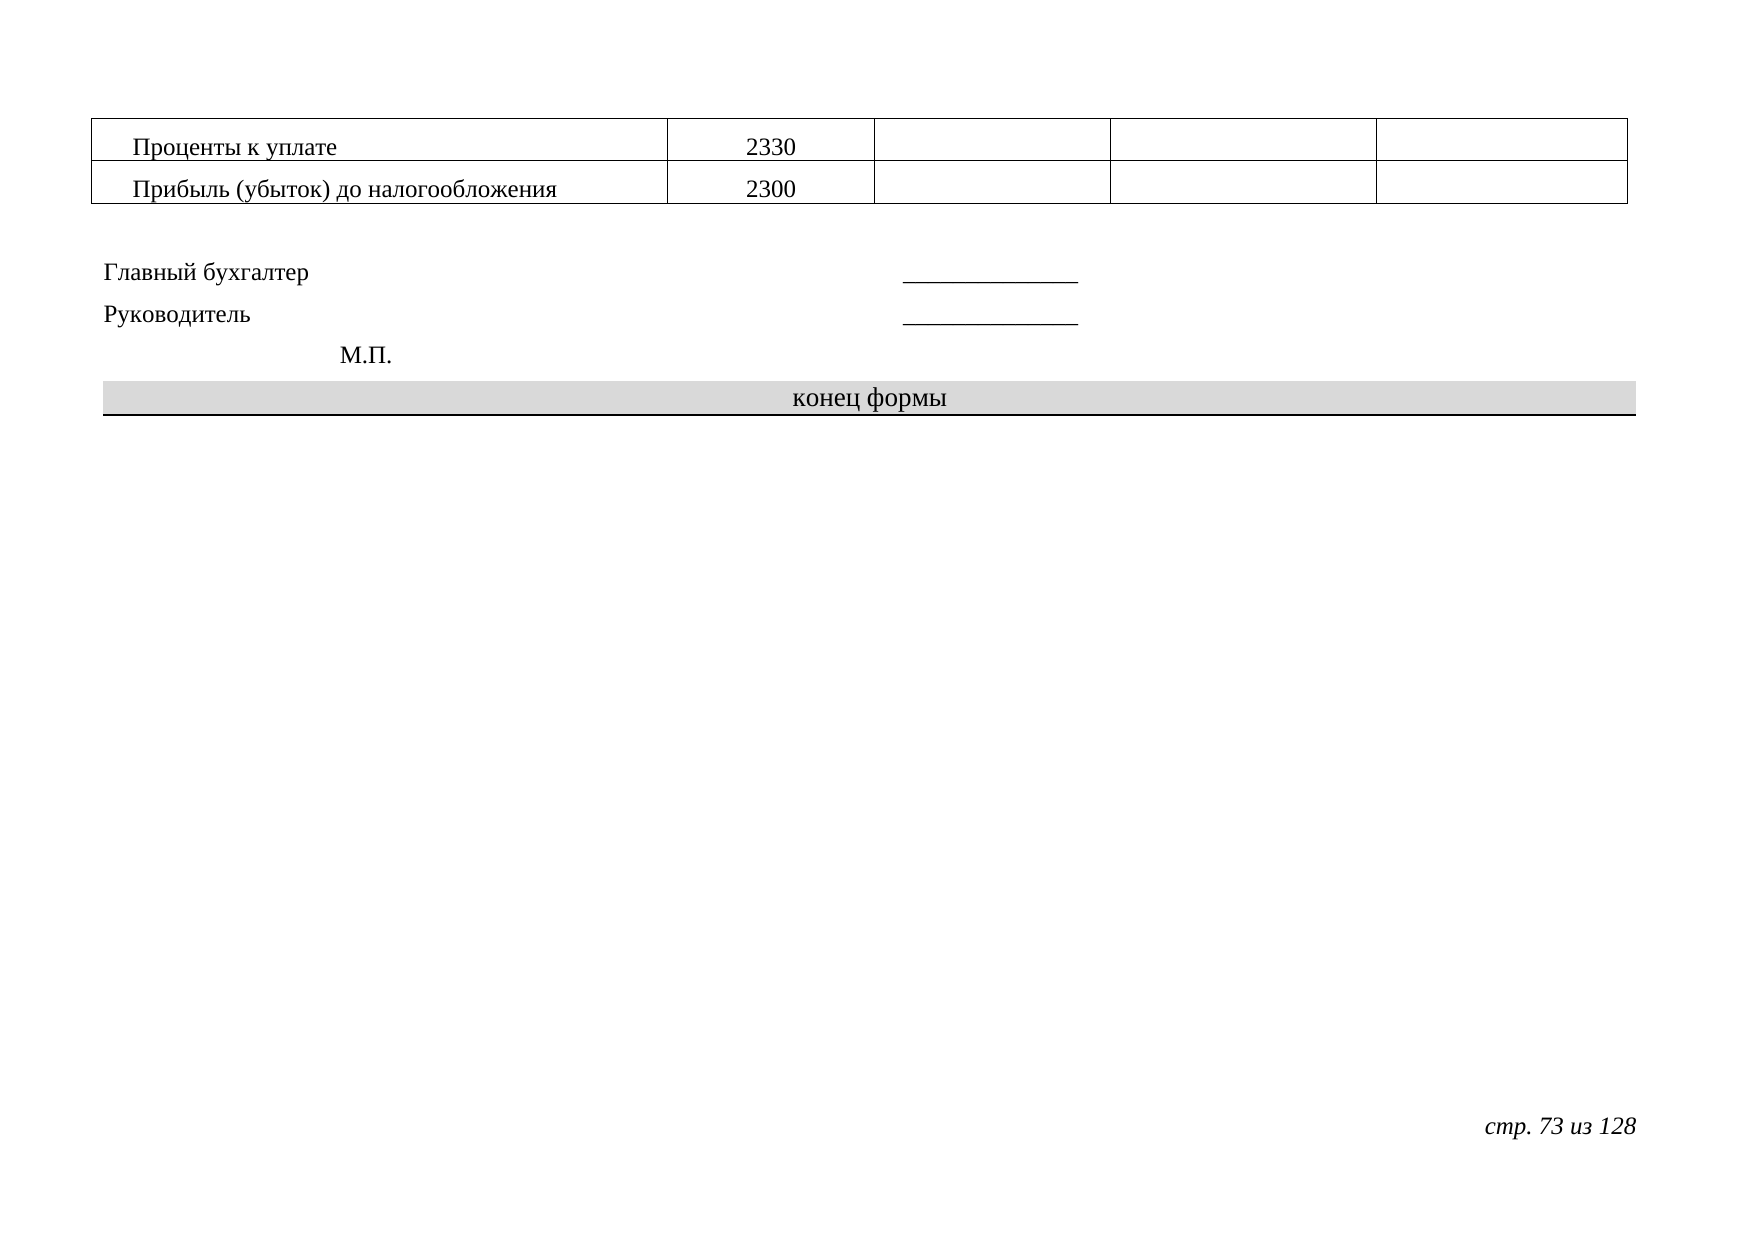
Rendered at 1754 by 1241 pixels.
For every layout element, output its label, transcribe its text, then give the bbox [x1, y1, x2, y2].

table_cell Прибыль (убыток) до налогообложения [92, 161, 667, 203]
table_cell [1111, 161, 1376, 203]
text М.П. [339, 340, 1636, 369]
text Главный бухгалтер ______________ [103, 257, 1636, 286]
table_cell 2330 [668, 119, 874, 160]
table_cell 2300 [668, 161, 874, 203]
table_cell Проценты к уплате [92, 119, 667, 160]
text конец формы [103, 381, 1636, 414]
table_cell [875, 161, 1110, 203]
text Руководитель ______________ [103, 299, 1636, 327]
table_cell [875, 119, 1110, 160]
table_cell [1111, 119, 1376, 160]
table_cell [1377, 119, 1627, 160]
table_cell [1377, 161, 1627, 203]
